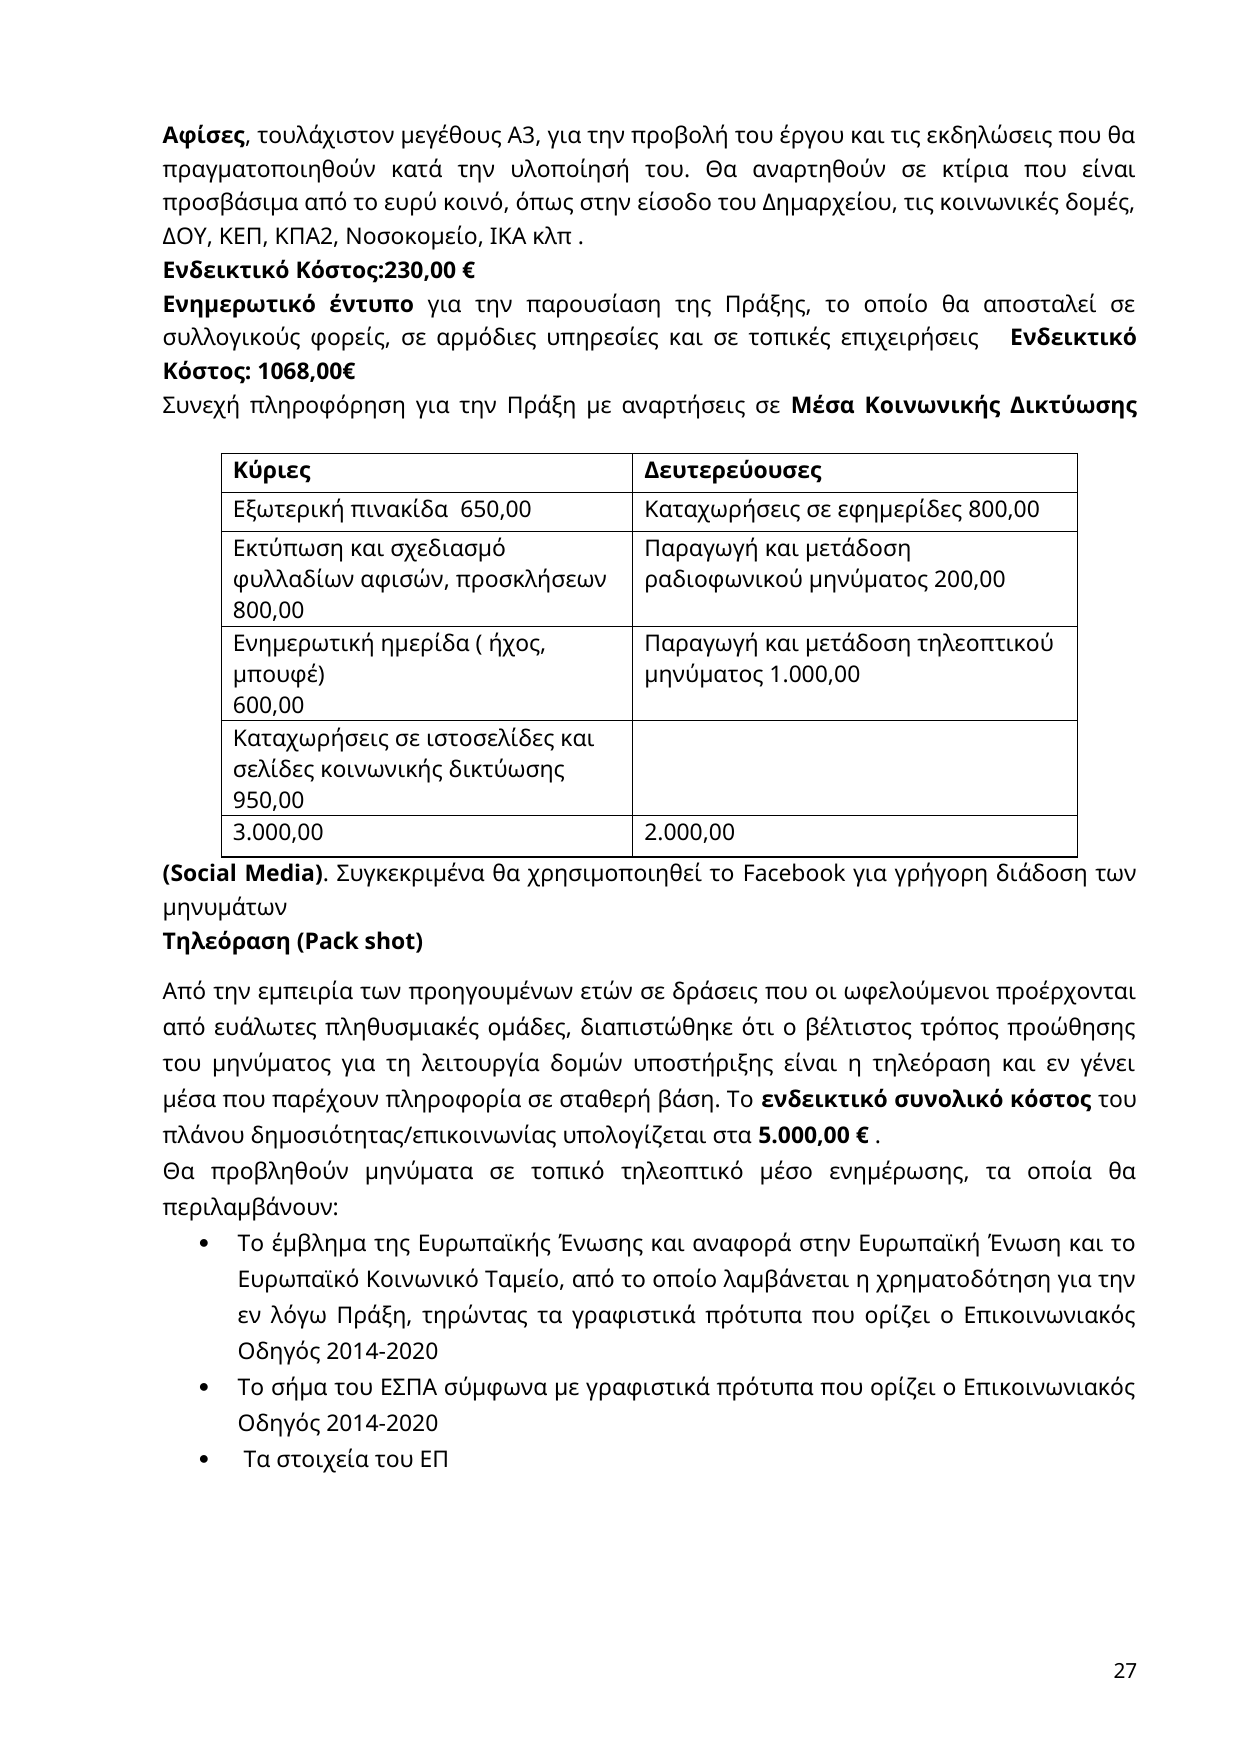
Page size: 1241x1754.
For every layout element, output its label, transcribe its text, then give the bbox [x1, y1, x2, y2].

table_cell Παραγωγή και μετάδοση τηλεοπτικού μηνύματος 1.000,00 [633, 627, 1077, 720]
list Το σήμα του ΕΣΠΑ σύμφωνα με γραφιστικά πρότυπα που ορίζει ο Επικοινωνιακός Οδηγός 2014-2020 [200, 1371, 1137, 1438]
text Τηλεόραση (Pack shot) [162, 925, 1137, 956]
table_cell Εξωτερική πινακίδα 650,00 [222, 493, 632, 531]
table_cell Καταχωρήσεις σε εφημερίδες 800,00 [633, 493, 1077, 531]
list Τα στοιχεία του ΕΠ [200, 1442, 1137, 1474]
table_cell Ενημερωτική ημερίδα ( ήχος, μπουφέ) 600,00 [222, 627, 632, 720]
table_header Κύριες [222, 454, 632, 492]
text Από την εμπειρία των προηγουμένων ετών σε δράσεις που οι ωφελούμενοι προέρχονται από ευάλωτες πληθυσμιακές ομάδες, διαπιστώθηκε ότι ο βέλτιστος τρόπος προώθησης του μηνύματος για τη λειτουργία δομών υποστήριξης είναι η τηλεόραση και εν γένει μέσα που παρέχουν πληροφορία σε σταθερή βάση. Το ενδεικτικό συνολικό κόστος του πλάνου δημοσιότητας/επικοινωνίας υπολογίζεται στα 5.000,00 € . [162, 975, 1137, 1150]
table_cell Καταχωρήσεις σε ιστοσελίδες και σελίδες κοινωνικής δικτύωσης 950,00 [222, 721, 632, 815]
list Το έμβλημα της Ευρωπαϊκής Ένωσης και αναφορά στην Ευρωπαϊκή Ένωση και το Ευρωπαϊκό Κοινωνικό Ταμείο, από το οποίο λαμβάνεται η χρηματοδότηση για την εν λόγω Πράξη, τηρώντας τα γραφιστικά πρότυπα που ορίζει ο Επικοινωνιακός Οδηγός 2014-2020 [200, 1227, 1137, 1366]
table_cell 2.000,00 [633, 816, 1077, 856]
table_cell [633, 721, 1077, 815]
text Θα προβληθούν μηνύματα σε τοπικό τηλεοπτικό μέσο ενημέρωσης, τα οποία θα περιλαμβάνουν: [162, 1155, 1137, 1222]
text Συνεχή πληροφόρηση για την Πράξη με αναρτήσεις σε Μέσα Κοινωνικής Δικτύωσης (Social Media). Συγκεκριμένα θα χρησιμοποιηθεί το Facebook για γρήγορη διάδοση των μηνυμάτων [162, 389, 1137, 922]
text Ενδεικτικό Κόστος:230,00 € [162, 254, 1137, 285]
table_cell Εκτύπωση και σχεδιασμό φυλλαδίων αφισών, προσκλήσεων 800,00 [222, 532, 632, 626]
table_cell 3.000,00 [222, 816, 632, 856]
table_cell Παραγωγή και μετάδοση ραδιοφωνικού μηνύματος 200,00 [633, 532, 1077, 626]
text Αφίσες, τουλάχιστον μεγέθους Α3, για την προβολή του έργου και τις εκδηλώσεις που θα πραγματοποιηθούν κατά την υλοποίησή του. Θα αναρτηθούν σε κτίρια που είναι προσβάσιμα από το ευρύ κοινό, όπως στην είσοδο του Δημαρχείου, τις κοινωνικές δομές, ΔΟΥ, ΚΕΠ, ΚΠΑ2, Νοσοκομείο, ΙΚΑ κλπ . [162, 119, 1137, 251]
text Ενημερωτικό έντυπο για την παρουσίαση της Πράξης, το οποίο θα αποσταλεί σε συλλογικούς φορείς, σε αρμόδιες υπηρεσίες και σε τοπικές επιχειρήσεις Ενδεικτικό Κόστος: 1068,00€ [162, 288, 1137, 386]
table_header Δευτερεύουσες [633, 454, 1077, 492]
